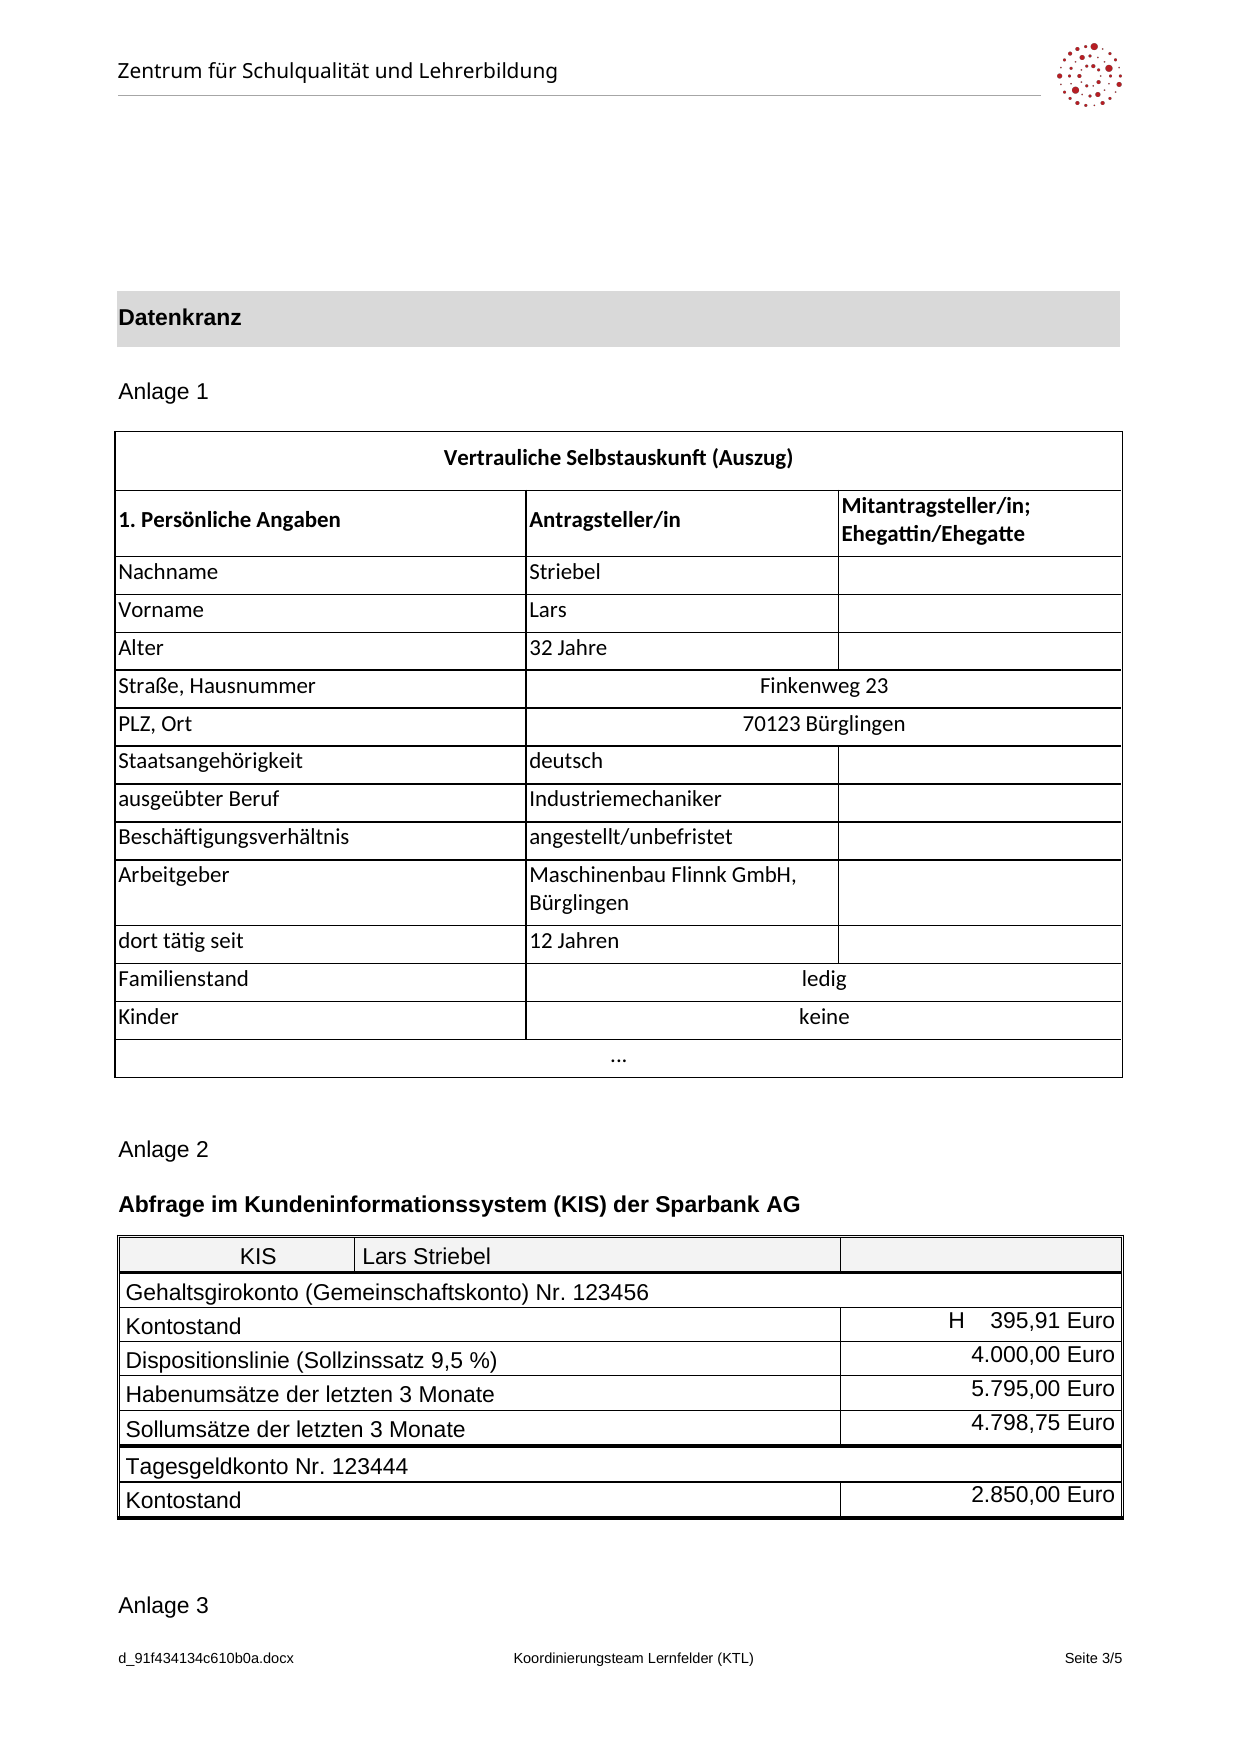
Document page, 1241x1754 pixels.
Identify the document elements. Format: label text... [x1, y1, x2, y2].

table_cell ausgeübter Beruf [116, 785, 525, 821]
table_cell [839, 745, 1122, 783]
text Abfrage im Kundeninformationssystem (KIS) der Sparbank AG [603, 1197, 1122, 1216]
table_cell 32 Jahre [527, 633, 838, 669]
table_cell 5.795,00 Euro [841, 1376, 1121, 1409]
table_header Vertrauliche Selbstauskunft (Auszug) [116, 432, 1122, 489]
table_cell 12 Jahren [527, 926, 838, 963]
text Datenkranz [118, 292, 1119, 346]
table_cell Tagesgeldkonto Nr. 123444 [120, 1448, 840, 1481]
text Abfrage im Kundeninformationssystem (KIS) der Sparbank AG [118, 1197, 557, 1216]
table_cell Staatsangehörigkeit [116, 747, 525, 783]
table_cell 2.850,00 Euro [841, 1483, 1121, 1516]
table_cell [839, 783, 1122, 821]
table_cell Vorname [116, 595, 525, 631]
table_cell Kontostand [120, 1483, 840, 1516]
table_cell Antragsteller/in [527, 491, 838, 556]
table_cell 1. Persönliche Angaben [116, 491, 525, 556]
table_cell Gehaltsgirokonto (Gemeinschaftskonto) Nr. 123456 [120, 1274, 840, 1307]
table_cell [839, 556, 1122, 593]
table_cell keine [527, 1001, 1122, 1038]
table_cell ... [116, 1039, 1122, 1076]
table_cell [839, 859, 1122, 925]
table_cell Mitantragsteller/in; Ehegattin/Ehegatte [839, 490, 1122, 556]
table_cell Nachname [116, 557, 525, 593]
table_cell angestellt/unbefristet [527, 823, 838, 859]
text Anlage 1 [118, 378, 1122, 404]
table_cell [840, 1448, 1121, 1481]
table_cell dort tätig seit [116, 926, 525, 963]
table_cell 4.000,00 Euro [841, 1342, 1121, 1375]
table_cell Finkenweg 23 [527, 669, 1122, 707]
table_cell ledig [527, 963, 1122, 1001]
table_cell [839, 925, 1122, 963]
table_cell 4.798,75 Euro [841, 1411, 1121, 1444]
table_cell Straße, Hausnummer [116, 671, 525, 707]
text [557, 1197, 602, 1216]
table_cell 70123 Bürglingen [527, 707, 1122, 745]
table_cell Sollumsätze der letzten 3 Monate [120, 1411, 840, 1444]
table_cell Kontostand [120, 1308, 840, 1341]
table_cell Striebel [527, 557, 838, 593]
table_cell [839, 631, 1122, 669]
text Anlage 2 [118, 1131, 1122, 1164]
table_cell Maschinenbau Flinnk GmbH, Bürglingen [527, 861, 838, 925]
table_cell [839, 821, 1122, 859]
table_cell H 395,91 Euro [841, 1308, 1121, 1341]
table_header KIS [232, 1238, 354, 1271]
table_cell Industriemechaniker [527, 785, 838, 821]
table_cell Alter [116, 633, 525, 669]
table_cell PLZ, Ort [116, 709, 525, 745]
table_header Lars Striebel [355, 1238, 840, 1271]
table_cell deutsch [527, 747, 838, 783]
table_cell Lars [527, 595, 838, 631]
table_cell Familienstand [116, 964, 525, 1001]
table_header [120, 1238, 232, 1271]
table_cell [840, 1274, 1121, 1307]
table_cell Dispositionslinie (Sollzinssatz 9,5 %) [120, 1342, 840, 1375]
text Anlage 3 [118, 1587, 1122, 1620]
table_header [841, 1238, 1121, 1271]
table_cell Arbeitgeber [116, 861, 525, 925]
table_cell Habenumsätze der letzten 3 Monate [120, 1376, 840, 1409]
picture [1056, 39, 1123, 111]
table_cell Beschäftigungsverhältnis [116, 823, 525, 859]
table_cell [839, 594, 1122, 631]
table_cell Kinder [116, 1002, 525, 1038]
